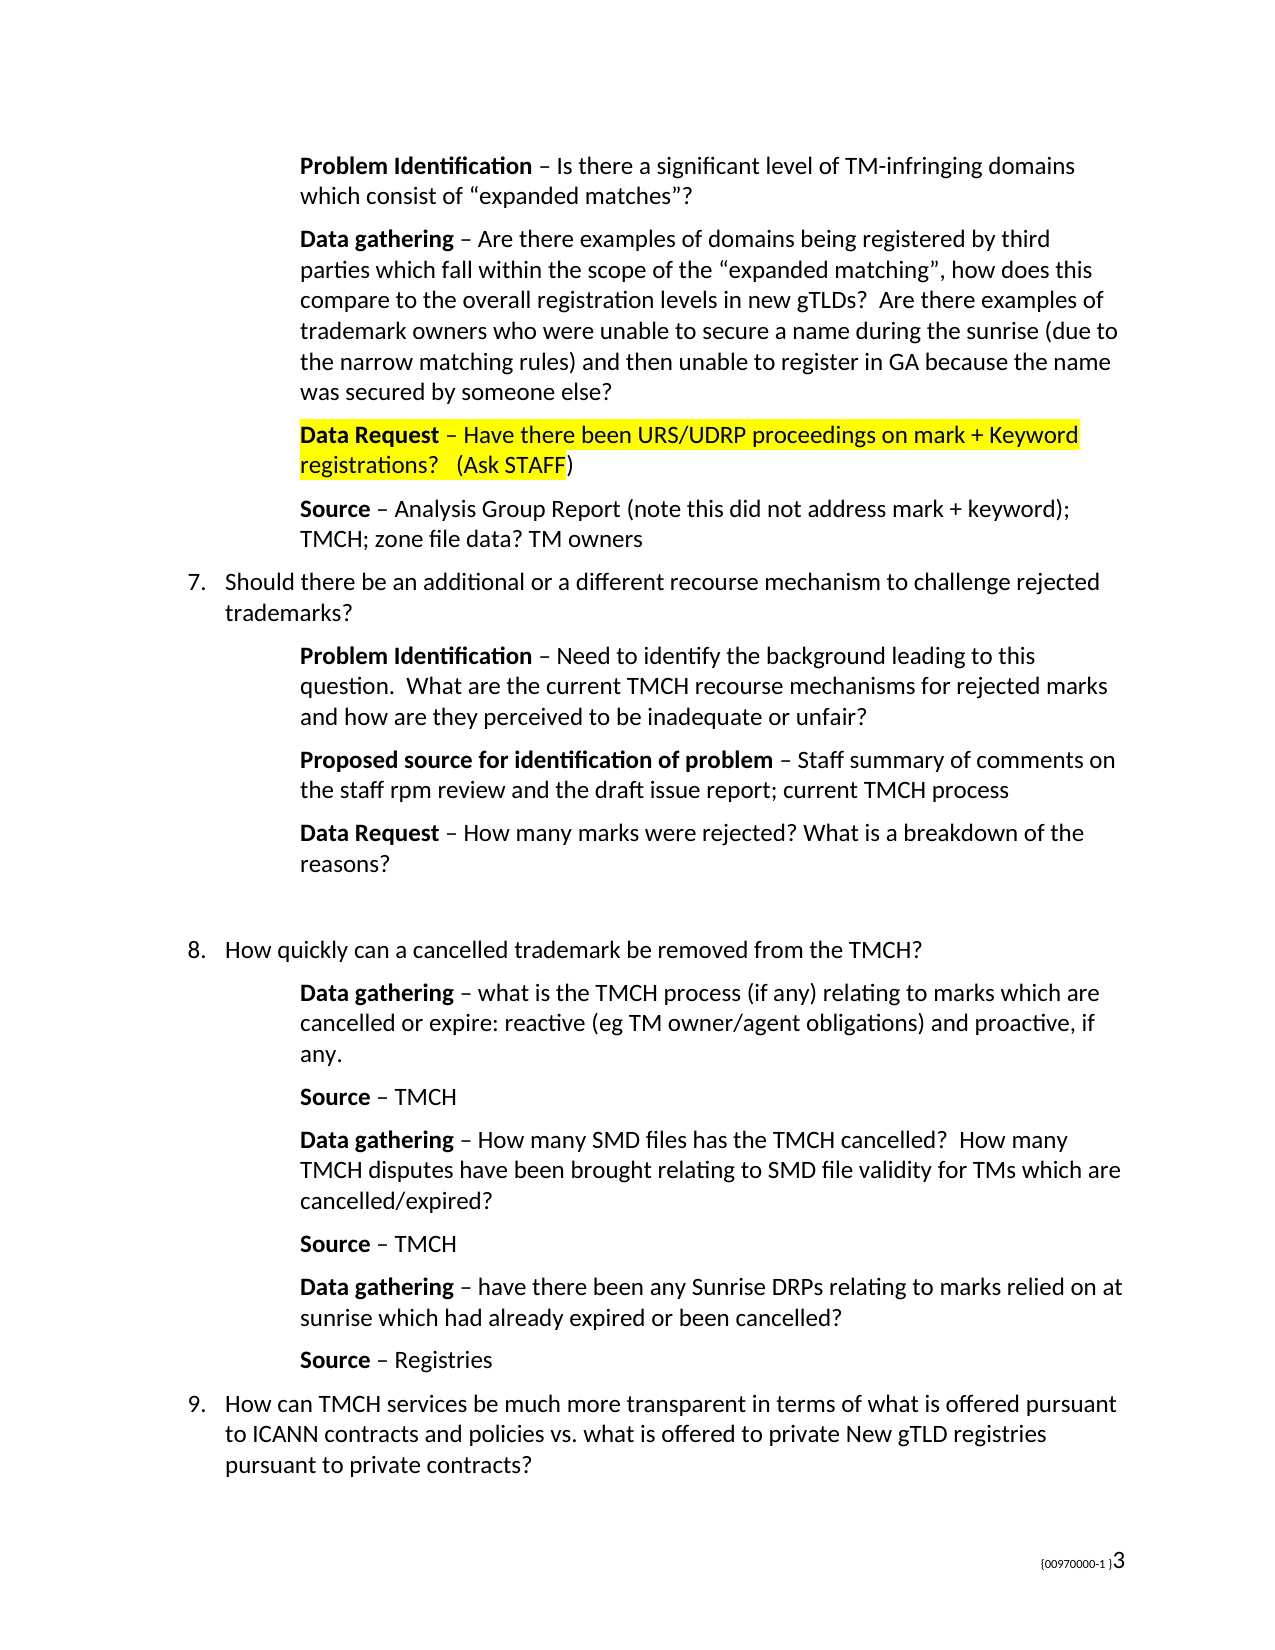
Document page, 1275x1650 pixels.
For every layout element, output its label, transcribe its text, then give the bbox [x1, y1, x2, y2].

text Source – TMCH [300, 1228, 1125, 1259]
text Source – Analysis Group Report (note this did not address mark + keyword); TMCH; zone file data? TM owners [300, 493, 1125, 554]
text Source – Registries [300, 1345, 1125, 1375]
text Data Request – Have there been URS/UDRP proceedings on mark + Keyword registrations? (Ask STAFF) [566, 419, 1125, 480]
text Data Request – How many marks were rejected? What is a breakdown of the reasons? [300, 817, 1125, 878]
text Source – TMCH [300, 1081, 1125, 1112]
list How quickly can a cancelled trademark be removed from the TMCH? [187, 934, 1125, 964]
list How can TMCH services be much more transparent in terms of what is offered pursuant to ICANN contracts and policies vs. what is offered to private New gTLD registries pursuant to private contracts? [187, 1388, 1125, 1479]
list Should there be an additional or a different recourse mechanism to challenge rejected trademarks? [187, 566, 1125, 627]
text Problem Identification – Need to identify the background leading to this question. What are the current TMCH recourse mechanisms for rejected marks and how are they perceived to be inadequate or unfair? [300, 640, 1125, 731]
text Data gathering – have there been any Sunrise DRPs relating to marks relied on at sunrise which had already expired or been cancelled? [300, 1271, 1125, 1332]
text Proposed source for identification of problem – Staff summary of comments on the staff rpm review and the draft issue report; current TMCH process [300, 744, 1125, 805]
text Data gathering – How many SMD files has the TMCH cancelled? How many TMCH disputes have been brought relating to SMD file validity for TMs which are cancelled/expired? [300, 1124, 1125, 1216]
text Data gathering – Are there examples of domains being registered by third parties which fall within the scope of the “expanded matching”, how does this compare to the overall registration levels in new gTLDs? Are there examples of trademark owners who were unable to secure a name during the sunrise (due to the narrow matching rules) and then unable to register in GA because the name was secured by someone else? [300, 223, 1125, 407]
text Problem Identification – Is there a significant level of TM-infringing domains which consist of “expanded matches”? [300, 150, 1125, 211]
text Data gathering – what is the TMCH process (if any) relating to marks which are cancelled or expire: reactive (eg TM owner/agent obligations) and proactive, if any. [300, 977, 1125, 1068]
